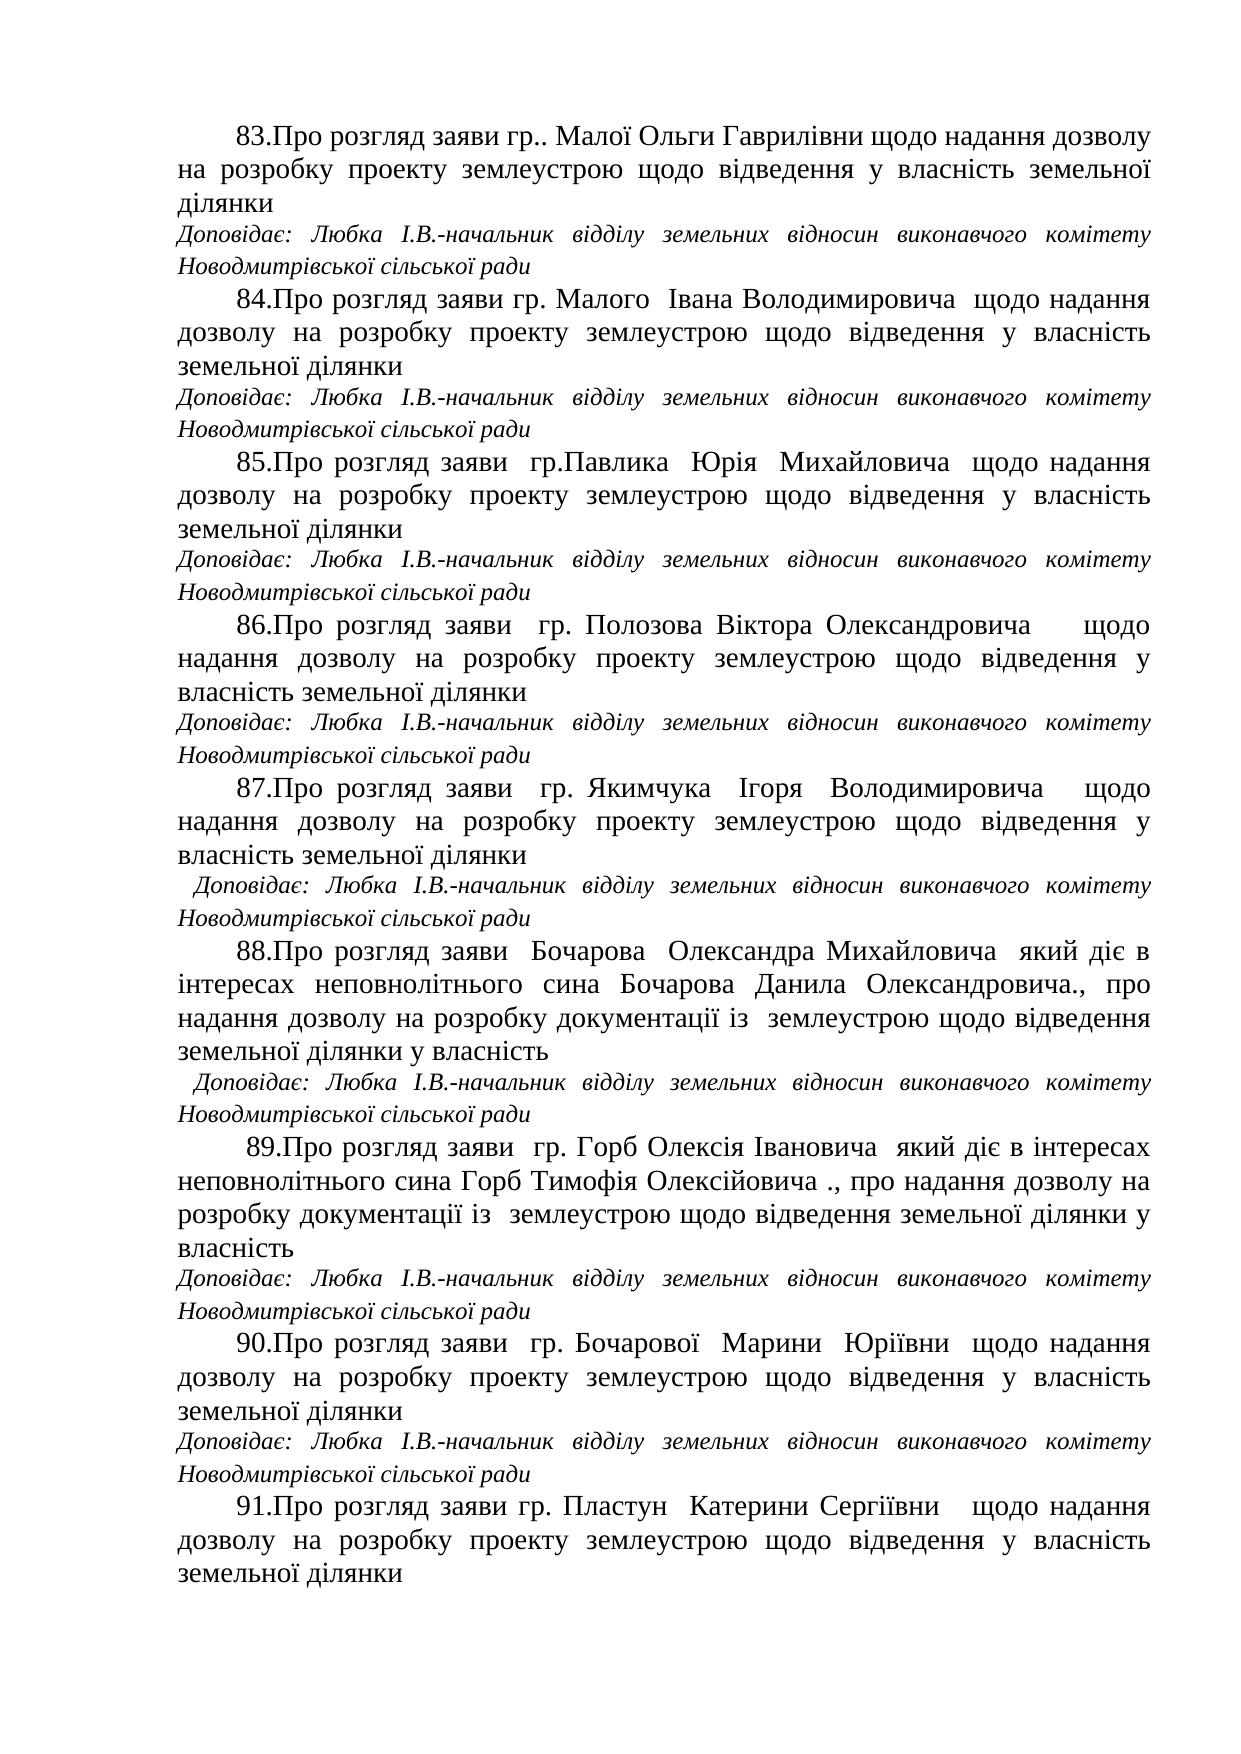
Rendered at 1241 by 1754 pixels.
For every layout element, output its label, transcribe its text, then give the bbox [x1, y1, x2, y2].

text 85.Про розгляд заяви гр.Павлика Юрія Михайловича щодо надання дозволу на розробку проекту землеустрою щодо відведення у власність земельної ділянки [177, 444, 1152, 544]
text 88.Про розгляд заяви Бочарова Олександра Михайловича який діє в інтересах неповнолітнього сина Бочарова Данила Олександровича., про надання дозволу на розробку документації із землеустрою щодо відведення земельної ділянки у власність [177, 933, 1152, 1067]
text Доповідає: Любка І.В.-начальник відділу земельних відносин виконавчого комітету Новодмитрівської сільської ради [177, 1263, 1152, 1326]
text 83.Про розгляд заяви гр.. Малої Ольги Гаврилівни щодо надання дозволу на розробку проекту землеустрою щодо відведення у власність земельної ділянки [177, 118, 1152, 219]
text Доповідає: Любка І.В.-начальник відділу земельних відносин виконавчого комітету Новодмитрівської сільської ради [177, 382, 1152, 444]
text Доповідає: Любка І.В.-начальник відділу земельних відносин виконавчого комітету Новодмитрівської сільської ради [177, 707, 1152, 770]
text Доповідає: Любка І.В.-начальник відділу земельних відносин виконавчого комітету Новодмитрівської сільської ради [177, 870, 1152, 933]
text 87.Про розгляд заяви гр. Якимчука Ігоря Володимировича щодо надання дозволу на розробку проекту землеустрою щодо відведення у власність земельної ділянки [177, 770, 1152, 870]
text 90.Про розгляд заяви гр. Бочарової Марини Юріївни щодо надання дозволу на розробку проекту землеустрою щодо відведення у власність земельної ділянки [177, 1326, 1152, 1426]
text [177, 1426, 1152, 1488]
text 84.Про розгляд заяви гр. Малого Івана Володимировича щодо надання дозволу на розробку проекту землеустрою щодо відведення у власність земельної ділянки [177, 281, 1152, 382]
text 89.Про розгляд заяви гр. Горб Олексія Івановича який діє в інтересах неповнолітнього сина Горб Тимофія Олексійовича ., про надання дозволу на розробку документації із землеустрою щодо відведення земельної ділянки у власність [177, 1129, 1152, 1263]
text 86.Про розгляд заяви гр. Полозова Віктора Олександровича щодо надання дозволу на розробку проекту землеустрою щодо відведення у власність земельної ділянки [177, 607, 1152, 707]
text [177, 219, 1152, 281]
text 91.Про розгляд заяви гр. Пластун Катерини Сергіївни щодо надання дозволу на розробку проекту землеустрою щодо відведення у власність земельної ділянки [177, 1488, 1152, 1589]
text Доповідає: Любка І.В.-начальник відділу земельних відносин виконавчого комітету Новодмитрівської сільської ради [177, 1067, 1152, 1129]
text Доповідає: Любка І.В.-начальник відділу земельних відносин виконавчого комітету Новодмитрівської сільської ради [177, 544, 1152, 607]
